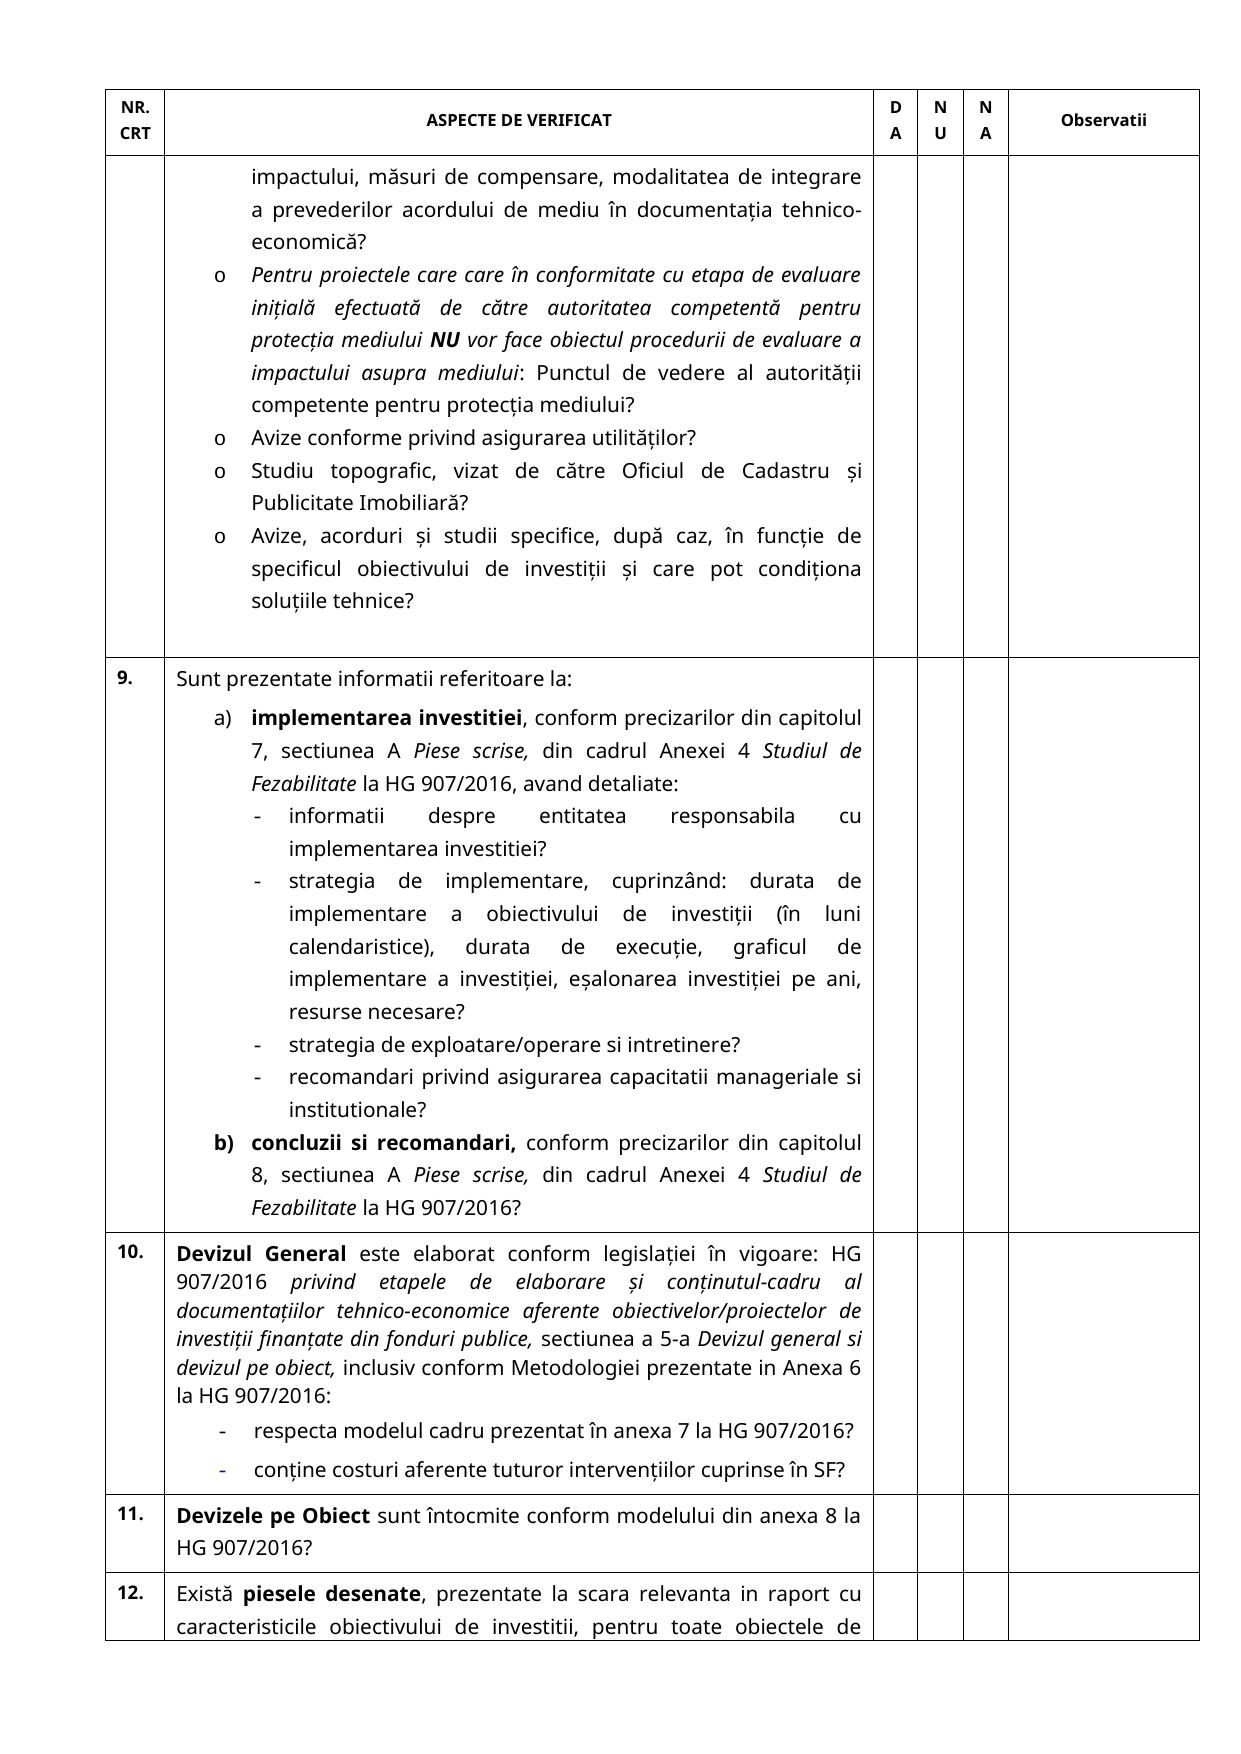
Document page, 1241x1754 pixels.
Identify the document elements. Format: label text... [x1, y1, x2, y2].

table_cell [918, 1495, 963, 1572]
table_cell [874, 1495, 917, 1572]
table_cell [874, 1573, 917, 1640]
table_cell [964, 1233, 1008, 1493]
table_header ASPECTE DE VERIFICAT [165, 90, 873, 155]
table_header NA [964, 90, 1008, 155]
table_cell Devizele pe Obiect sunt întocmite conform modelului din anexa 8 la HG 907/2016? [165, 1495, 873, 1572]
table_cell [165, 1573, 873, 1640]
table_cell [165, 156, 873, 657]
table_header NU [918, 90, 963, 155]
table_cell [964, 1573, 1008, 1640]
table_cell [964, 658, 1008, 1232]
table_cell [1009, 1233, 1199, 1493]
table_header DA [874, 90, 917, 155]
table_header NR. CRT [106, 90, 164, 155]
table_cell [106, 1495, 164, 1572]
table_cell [964, 156, 1008, 657]
table_cell Devizul General este elaborat conform legislației în vigoare: HG 907/2016 privind etapele de elaborare şi conţinutul-cadru al documentaţiilor tehnico-economice aferente obiectivelor/proiectelor de investiţii finanţate din fonduri publice, sectiunea a 5-a Devizul general si devizul pe obiect, inclusiv conform Metodologiei prezentate in Anexa 6 la HG 907/2016: respecta modelul cadru prezentat în anexa 7 la HG 907/2016? conține costuri aferente tuturor intervențiilor cuprinse în SF? [165, 1233, 873, 1493]
table_cell [964, 1495, 1008, 1572]
table_cell [1009, 658, 1199, 1232]
table_cell [106, 1233, 164, 1493]
table_cell [106, 658, 164, 1232]
table_cell [1009, 156, 1199, 657]
table_cell [918, 156, 963, 657]
table_cell [1009, 1573, 1199, 1640]
table_cell [918, 1233, 963, 1493]
table_cell [106, 1573, 164, 1640]
table_cell Sunt prezentate informatii referitoare la: implementarea investitiei, conform precizarilor din capitolul 7, sectiunea A Piese scrise, din cadrul Anexei 4 Studiul de Fezabilitate la HG 907/2016, avand detaliate: informatii despre entitatea responsabila cu implementarea investitiei? strategia de implementare, cuprinzând: durata de implementare a obiectivului de investiţii (în luni calendaristice), durata de execuţie, graficul de implementare a investiţiei, eşalonarea investiţiei pe ani, resurse necesare? strategia de exploatare/operare si intretinere? recomandari privind asigurarea capacitatii manageriale si institutionale? concluzii si recomandari, conform precizarilor din capitolul 8, sectiunea A Piese scrise, din cadrul Anexei 4 Studiul de Fezabilitate la HG 907/2016? [165, 658, 873, 1232]
table_cell [874, 156, 917, 657]
table_cell [106, 156, 164, 657]
table_cell [1009, 1495, 1199, 1572]
table_cell [918, 1573, 963, 1640]
table_header Observatii [1009, 90, 1199, 155]
table_cell [918, 658, 963, 1232]
table_cell [874, 1233, 917, 1493]
table_cell [874, 658, 917, 1232]
